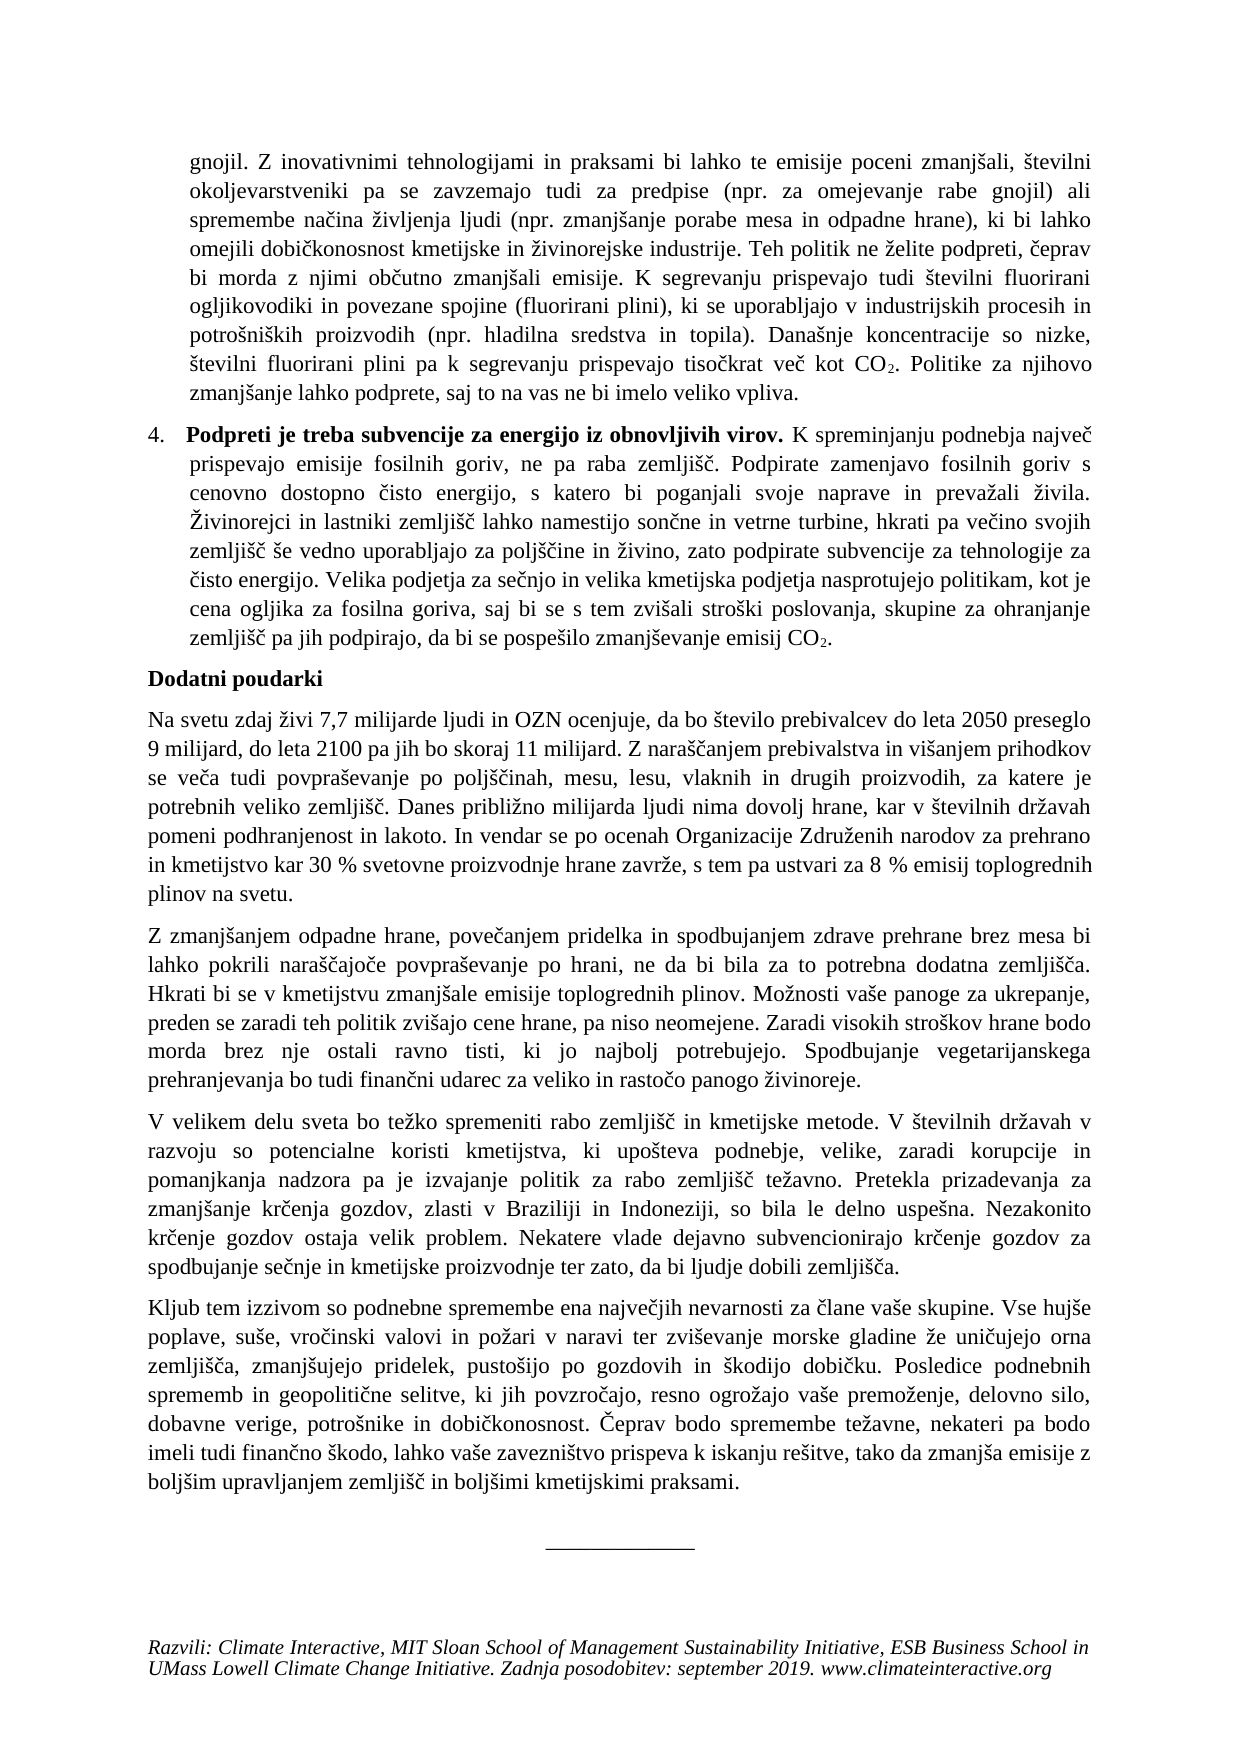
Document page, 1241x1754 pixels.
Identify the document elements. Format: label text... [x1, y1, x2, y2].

text Z zmanjšanjem odpadne hrane, povečanjem pridelka in spodbujanjem zdrave prehrane brez mesa bi lahko pokrili naraščajoče povpraševanje po hrani, ne da bi bila za to potrebna dodatna zemljišča. Hkrati bi se v kmetijstvu zmanjšale emisije toplogrednih plinov. Možnosti vaše panoge za ukrepanje, preden se zaradi teh politik zvišajo cene hrane, pa niso neomejene. Zaradi visokih stroškov hrane bodo morda brez nje ostali ravno tisti, ki jo najbolj potrebujejo. Spodbujanje vegetarijanskega prehranjevanja bo tudi finančni udarec za veliko in rastočo panogo živinoreje. [148, 922, 1092, 1093]
text Na svetu zdaj živi 7,7 milijarde ljudi in OZN ocenjuje, da bo število prebivalcev do leta 2050 preseglo 9 milijard, do leta 2100 pa jih bo skoraj 11 milijard. Z naraščanjem prebivalstva in višanjem prihodkov se veča tudi povpraševanje po poljščinah, mesu, lesu, vlaknih in drugih proizvodih, za katere je potrebnih veliko zemljišč. Danes približno milijarda ljudi nima dovolj hrane, kar v številnih državah pomeni podhranjenost in lakoto. In vendar se po ocenah Organizacije Združenih narodov za prehrano in kmetijstvo kar 30 % svetovne proizvodnje hrane zavrže, s tem pa ustvari za 8 % emisij toplogrednih plinov na svetu. [148, 706, 1092, 907]
text Dodatni poudarki [148, 665, 1092, 691]
text _____________ [148, 1526, 1092, 1552]
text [189, 148, 1092, 406]
text Kljub tem izzivom so podnebne spremembe ena največjih nevarnosti za člane vaše skupine. Vse hujše poplave, suše, vročinski valovi in požari v naravi ter zviševanje morske gladine že uničujejo orna zemljišča, zmanjšujejo pridelek, pustošijo po gozdovih in škodijo dobičku. Posledice podnebnih sprememb in geopolitične selitve, ki jih povzročajo, resno ogrožajo vaše premoženje, delovno silo, dobavne verige, potrošnike in dobičkonosnost. Čeprav bodo spremembe težavne, nekateri pa bodo imeli tudi finančno škodo, lahko vaše zavezništvo prispeva k iskanju rešitve, tako da zmanjša emisije z boljšim upravljanjem zemljišč in boljšimi kmetijskimi praksami. [148, 1294, 1092, 1494]
text V velikem delu sveta bo težko spremeniti rabo zemljišč in kmetijske metode. V številnih državah v razvoju so potencialne koristi kmetijstva, ki upošteva podnebje, velike, zaradi korupcije in pomanjkanja nadzora pa je izvajanje politik za rabo zemljišč težavno. Pretekla prizadevanja za zmanjšanje krčenja gozdov, zlasti v Braziliji in Indoneziji, so bila le delno uspešna. Nezakonito krčenje gozdov ostaja velik problem. Nekatere vlade dejavno subvencionirajo krčenje gozdov za spodbujanje sečnje in kmetijske proizvodnje ter zato, da bi ljudje dobili zemljišča. [148, 1108, 1092, 1279]
list Podpreti je treba subvencije za energijo iz obnovljivih virov. K spreminjanju podnebja največ prispevajo emisije fosilnih goriv, ne pa raba zemljišč. Podpirate zamenjavo fosilnih goriv s cenovno dostopno čisto energijo, s katero bi poganjali svoje naprave in prevažali živila. Živinorejci in lastniki zemljišč lahko namestijo sončne in vetrne turbine, hkrati pa večino svojih zemljišč še vedno uporabljajo za poljščine in živino, zato podpirate subvencije za tehnologije za čisto energijo. Velika podjetja za sečnjo in velika kmetijska podjetja nasprotujejo politikam, kot je cena ogljika za fosilna goriva, saj bi se s tem zvišali stroški poslovanja, skupine za ohranjanje zemljišč pa jih podpirajo, da bi se pospešilo zmanjševanje emisij CO2. [148, 421, 1092, 650]
